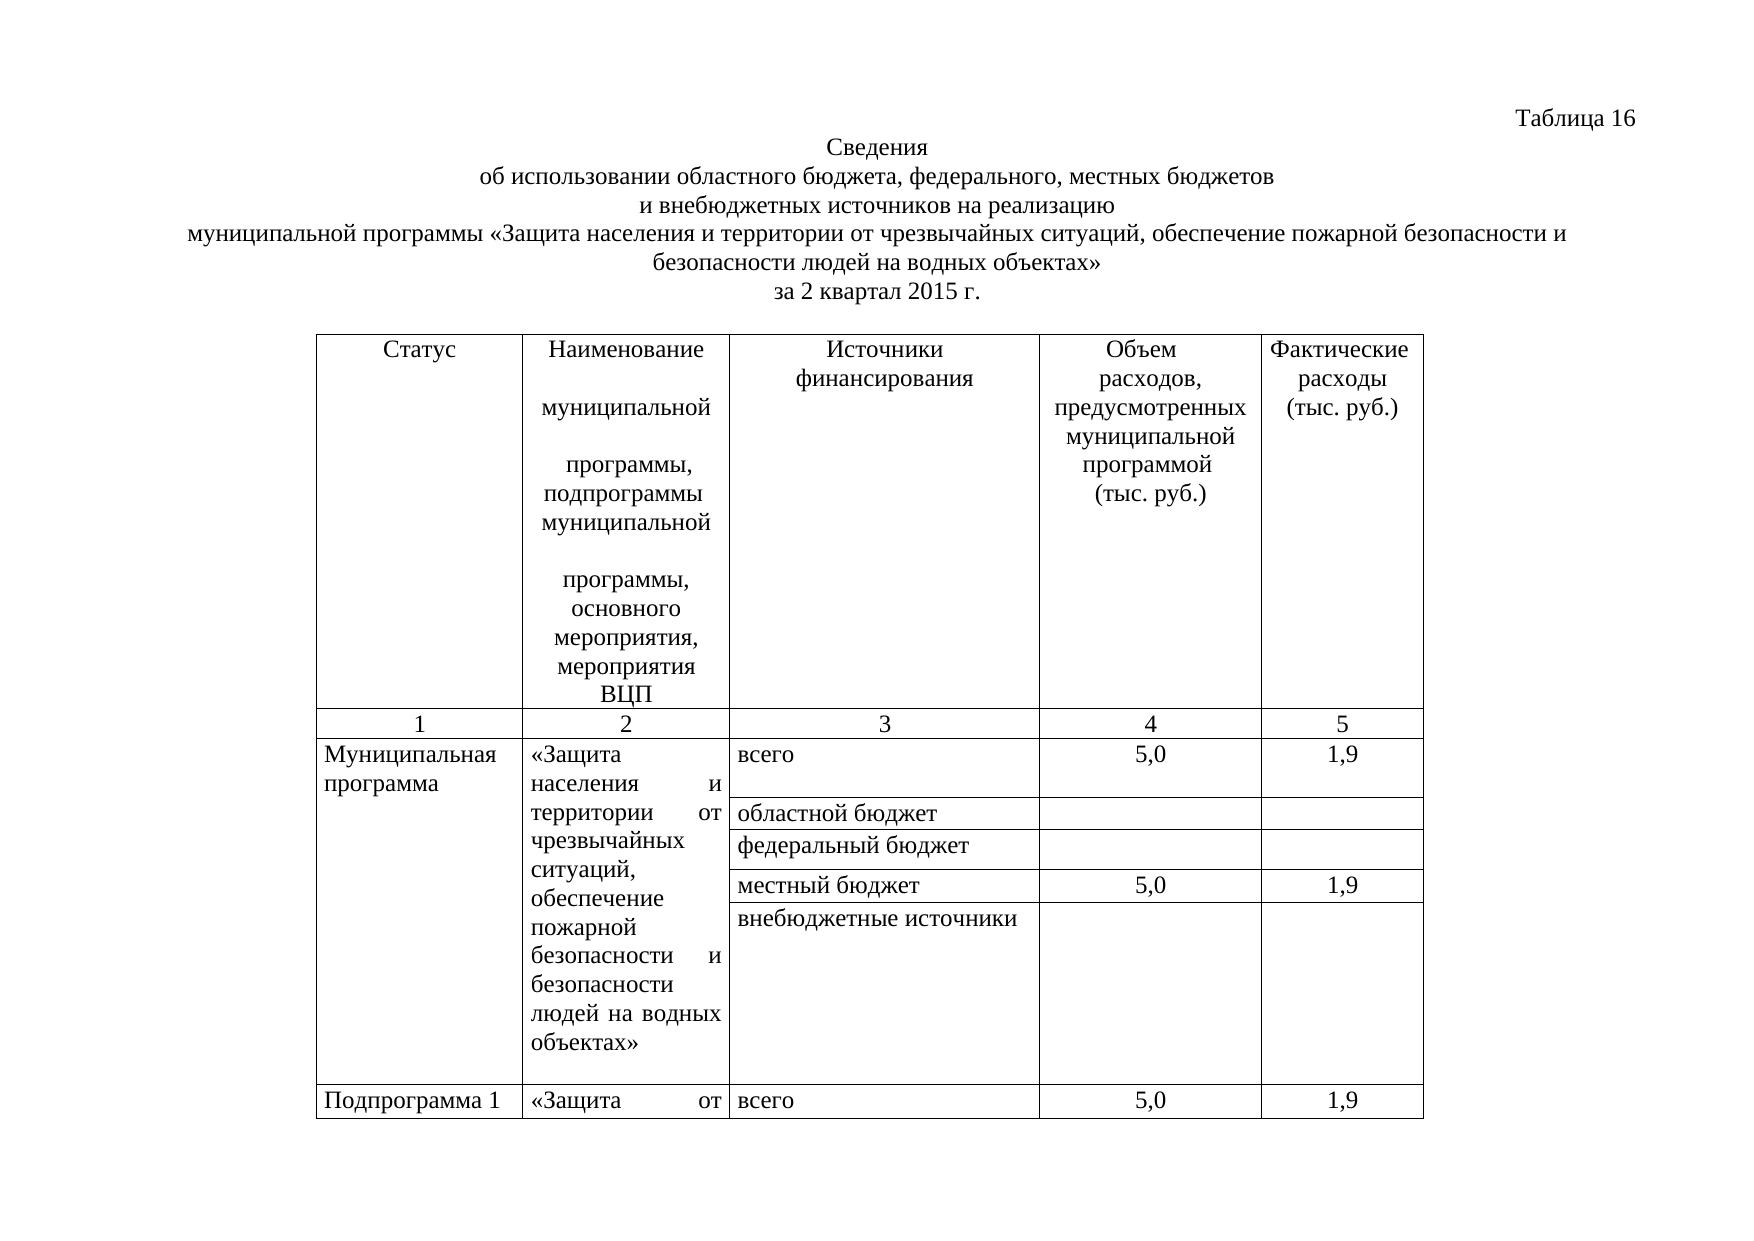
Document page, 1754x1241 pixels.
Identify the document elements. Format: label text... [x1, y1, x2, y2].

table_cell 2 [523, 709, 729, 738]
table_cell 5,0 [1040, 739, 1261, 797]
table_cell Муниципальная программа [317, 739, 522, 1084]
table_cell Подпрограмма 1 [317, 1085, 522, 1117]
table_cell федеральный бюджет [730, 830, 1039, 869]
table_cell 5,0 [1040, 870, 1261, 902]
table_cell 4 [1040, 709, 1261, 738]
table_cell [1040, 798, 1261, 829]
table_cell 1 [317, 709, 522, 738]
table_cell 1,9 [1262, 1085, 1423, 1117]
table_cell внебюджетные источники [730, 903, 1039, 1084]
table_header Статус [317, 335, 522, 708]
table_cell [1262, 830, 1423, 869]
table_cell 1,9 [1262, 739, 1423, 797]
table_cell местный бюджет [730, 870, 1039, 902]
table_cell всего [730, 1085, 1039, 1117]
table_header Фактические расходы (тыс. руб.) [1262, 335, 1423, 708]
table_cell [1262, 798, 1423, 829]
table_header Источники финансирования [730, 335, 1039, 708]
table_cell областной бюджет [730, 798, 1039, 829]
table_cell всего [730, 739, 1039, 797]
table_cell «Защита населения и территории от чрезвычайных ситуаций, обеспечение пожарной безопасности и безопасности людей на водных объектах» [523, 739, 729, 1084]
table_cell [1040, 903, 1261, 1084]
table_cell 3 [730, 709, 1039, 738]
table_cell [523, 1085, 729, 1117]
table_cell 5 [1262, 709, 1423, 738]
table_cell 5,0 [1040, 1085, 1261, 1117]
text муниципальной программы «Защита населения и территории от чрезвычайных ситуаций, обеспечение пожарной безопасности и безопасности людей на водных объектах» [118, 218, 1636, 276]
table_cell [1262, 903, 1423, 1084]
table_header Объем расходов, предусмотренных муниципальной программой (тыс. руб.) [1040, 335, 1261, 708]
text за 2 квартал 2015 г. [118, 276, 1636, 305]
text об использовании областного бюджета, федерального, местных бюджетов [118, 161, 1636, 190]
text и внебюджетных источников на реализацию [118, 190, 1636, 218]
table_cell [1040, 830, 1261, 869]
text Сведения [118, 132, 1636, 161]
table_cell 1,9 [1262, 870, 1423, 902]
text Таблица 16 [118, 103, 1636, 132]
table_header Наименование муниципальной программы, подпрограммы муниципальной программы, основного мероприятия, мероприятия ВЦП [523, 335, 729, 708]
